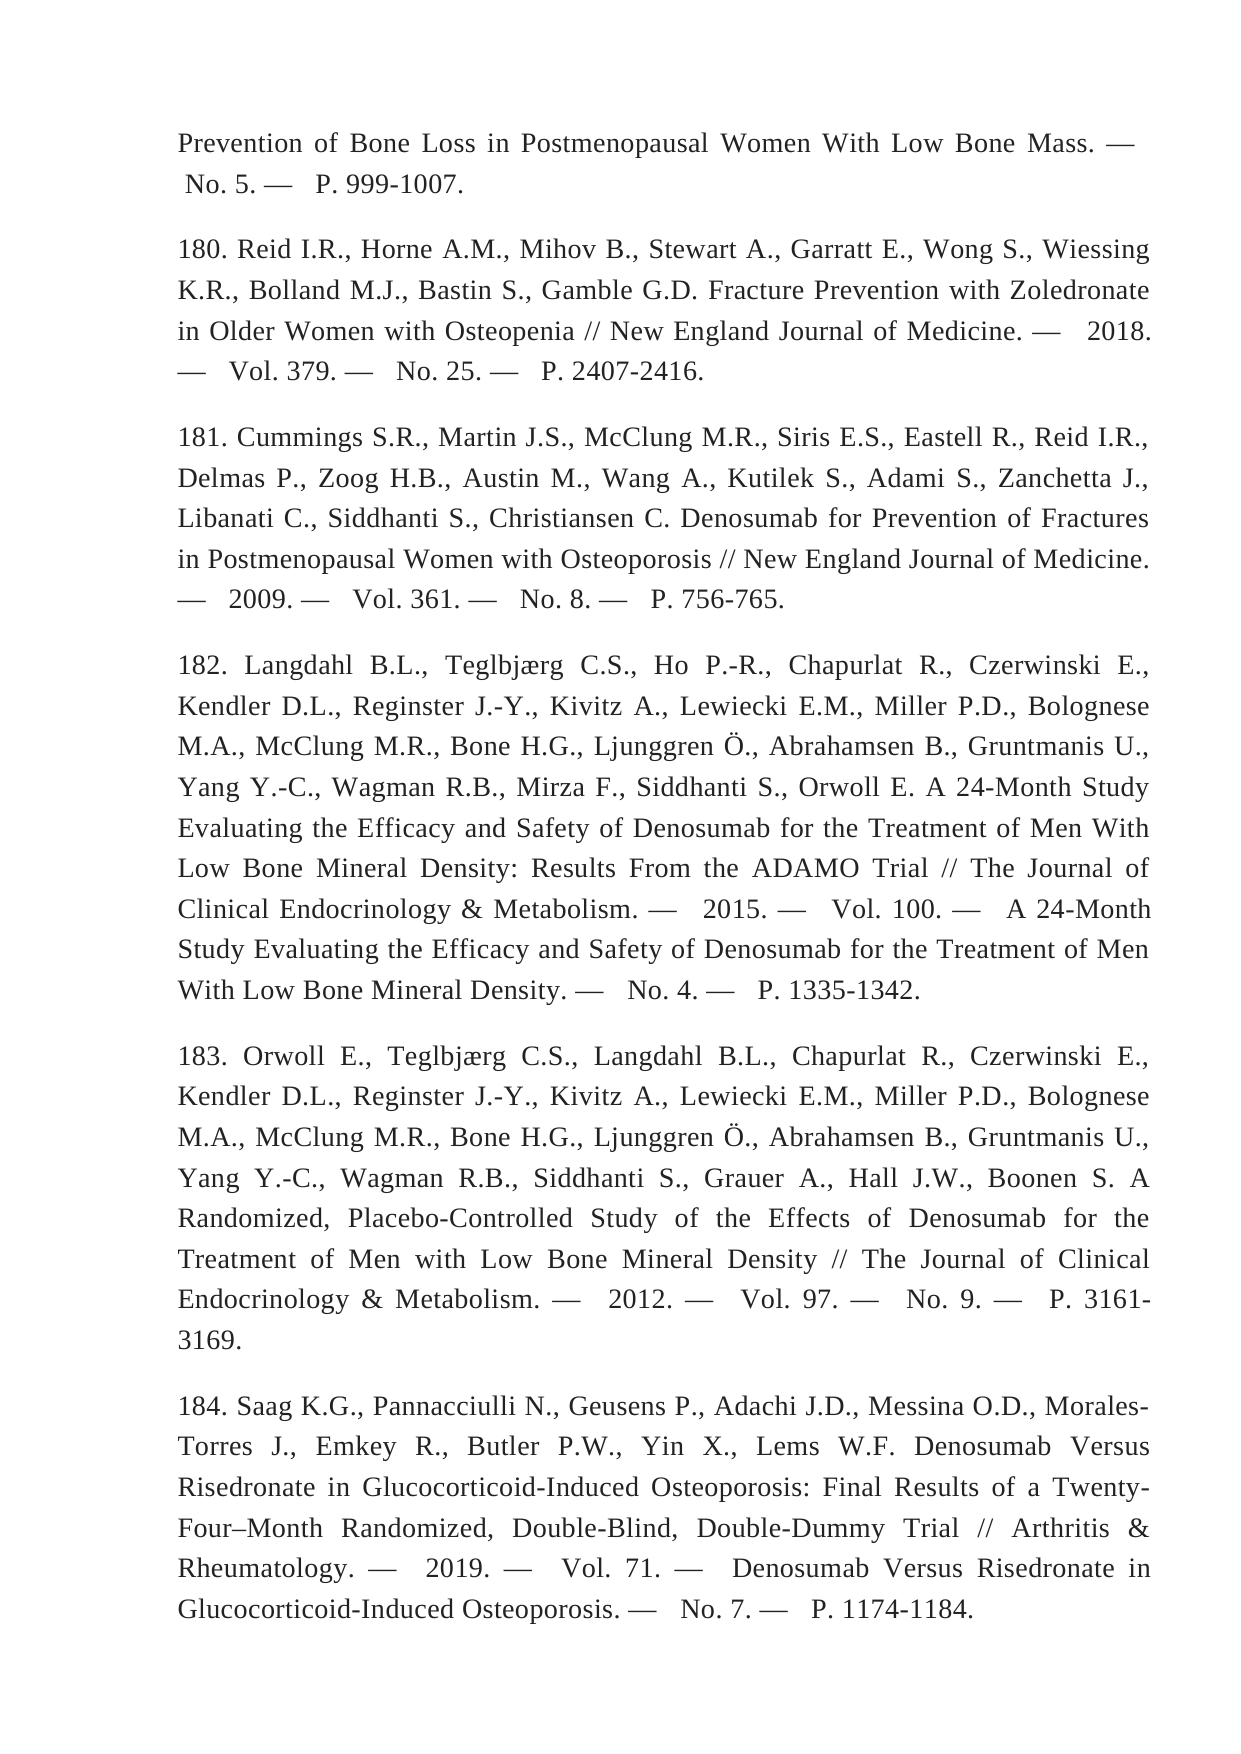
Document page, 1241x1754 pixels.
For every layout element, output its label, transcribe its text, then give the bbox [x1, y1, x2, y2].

text 180. Reid I.R., Horne A.M., Mihov B., Stewart A., Garratt E., Wong S., Wiessing K.R., Bolland M.J., Bastin S., Gamble G.D. Fracture Prevention with Zoledronate in Older Women with Osteopenia // New England Journal of Medicine. — 2018. — Vol. 379. — No. 25. — P. 2407-2416. [177, 224, 1152, 387]
text 183. Orwoll E., Teglbjærg C.S., Langdahl B.L., Chapurlat R., Czerwinski E., Kendler D.L., Reginster J.-Y., Kivitz A., Lewiecki E.M., Miller P.D., Bolognese M.A., McClung M.R., Bone H.G., Ljunggren Ö., Abrahamsen B., Gruntmanis U., Yang Y.-C., Wagman R.B., Siddhanti S., Grauer A., Hall J.W., Boonen S. A Randomized, Placebo-Controlled Study of the Effects of Denosumab for the Treatment of Men with Low Bone Mineral Density // The Journal of Clinical Endocrinology & Metabolism. — 2012. — Vol. 97. — No. 9. — P. 3161-3169. [177, 1031, 1152, 1356]
text 181. Cummings S.R., Martin J.S., McClung M.R., Siris E.S., Eastell R., Reid I.R., Delmas P., Zoog H.B., Austin M., Wang A., Kutilek S., Adami S., Zanchetta J., Libanati C., Siddhanti S., Christiansen C. Denosumab for Prevention of Fractures in Postmenopausal Women with Osteoporosis // New England Journal of Medicine. — 2009. — Vol. 361. — No. 8. — P. 756-765. [177, 412, 1152, 615]
text 182. Langdahl B.L., Teglbjærg C.S., Ho P.-R., Chapurlat R., Czerwinski E., Kendler D.L., Reginster J.-Y., Kivitz A., Lewiecki E.M., Miller P.D., Bolognese M.A., McClung M.R., Bone H.G., Ljunggren Ö., Abrahamsen B., Gruntmanis U., Yang Y.-C., Wagman R.B., Mirza F., Siddhanti S., Orwoll E. A 24-Month Study Evaluating the Efficacy and Safety of Denosumab for the Treatment of Men With Low Bone Mineral Density: Results From the ADAMO Trial // The Journal of Clinical Endocrinology & Metabolism. — 2015. — Vol. 100. — A 24-Month Study Evaluating the Efficacy and Safety of Denosumab for the Treatment of Men With Low Bone Mineral Density. — No. 4. — P. 1335-1342. [177, 640, 1152, 1006]
text 184. Saag K.G., Pannacciulli N., Geusens P., Adachi J.D., Messina O.D., Morales‐Torres J., Emkey R., Butler P.W., Yin X., Lems W.F. Denosumab Versus Risedronate in Glucocorticoid‐Induced Osteoporosis: Final Results of a Twenty‐Four–Month Randomized, Double‐Blind, Double‐Dummy Trial // Arthritis & Rheumatology. — 2019. — Vol. 71. — Denosumab Versus Risedronate in Glucocorticoid‐Induced Osteoporosis. — No. 7. — P. 1174-1184. [177, 1381, 1152, 1624]
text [177, 118, 1152, 199]
